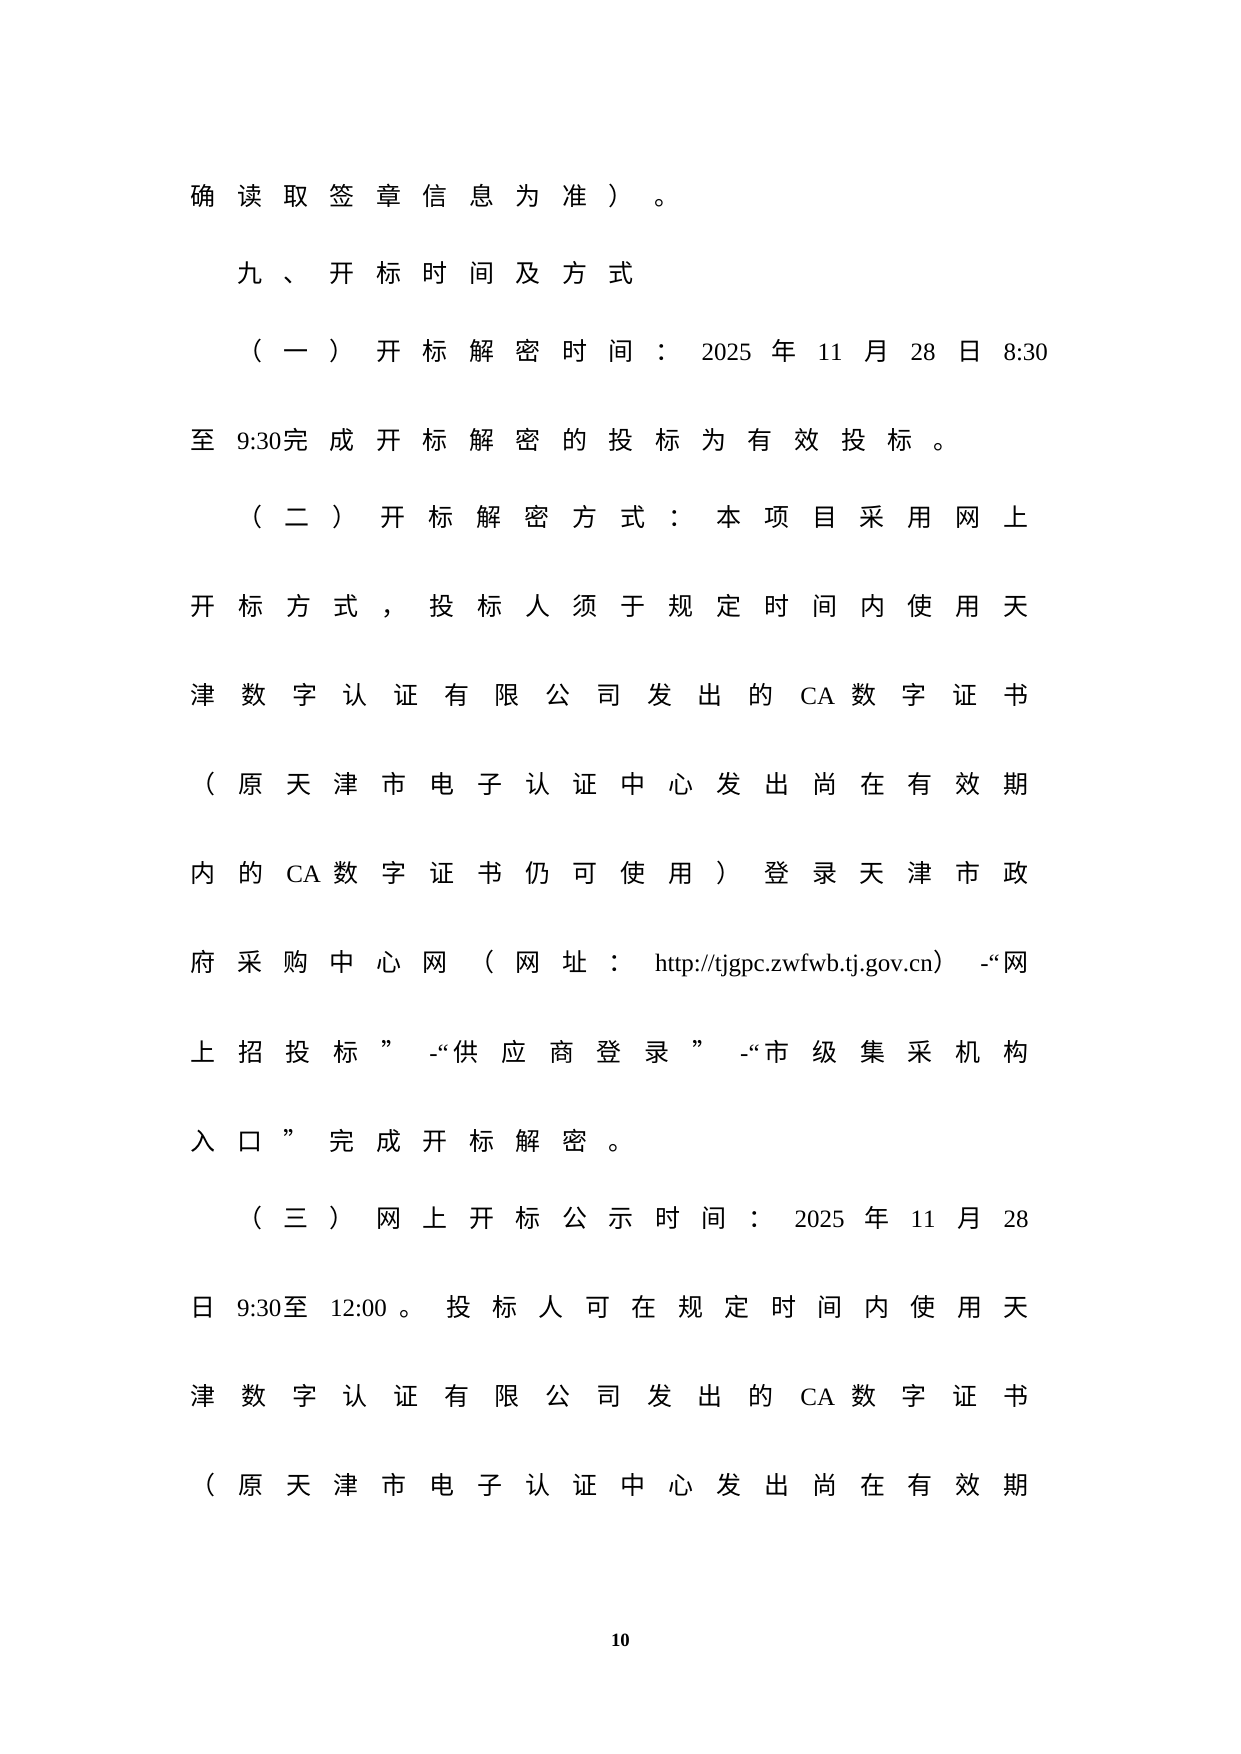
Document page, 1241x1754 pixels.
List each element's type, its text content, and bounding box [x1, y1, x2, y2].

text 九、开标时间及方式 [190, 242, 1050, 301]
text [190, 164, 1050, 224]
text （一）开标解密时间：2025年11月28日8:30至9:30完成开标解密的投标为有效投标。 [190, 319, 1050, 468]
text （二）开标解密方式：本项目采用网上开标方式，投标人须于规定时间内使用天津数字认证有限公司发出的CA数字证书（原天津市电子认证中心发出尚在有效期内的CA数字证书仍可使用）登录天津市政府采购中心网（网址：http://tjgpc.zwfwb.tj.gov.cn）-“网上招投标”-“供应商登录”-“市级集采机构入口”完成开标解密。 [190, 486, 1050, 1169]
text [190, 1187, 1050, 1513]
